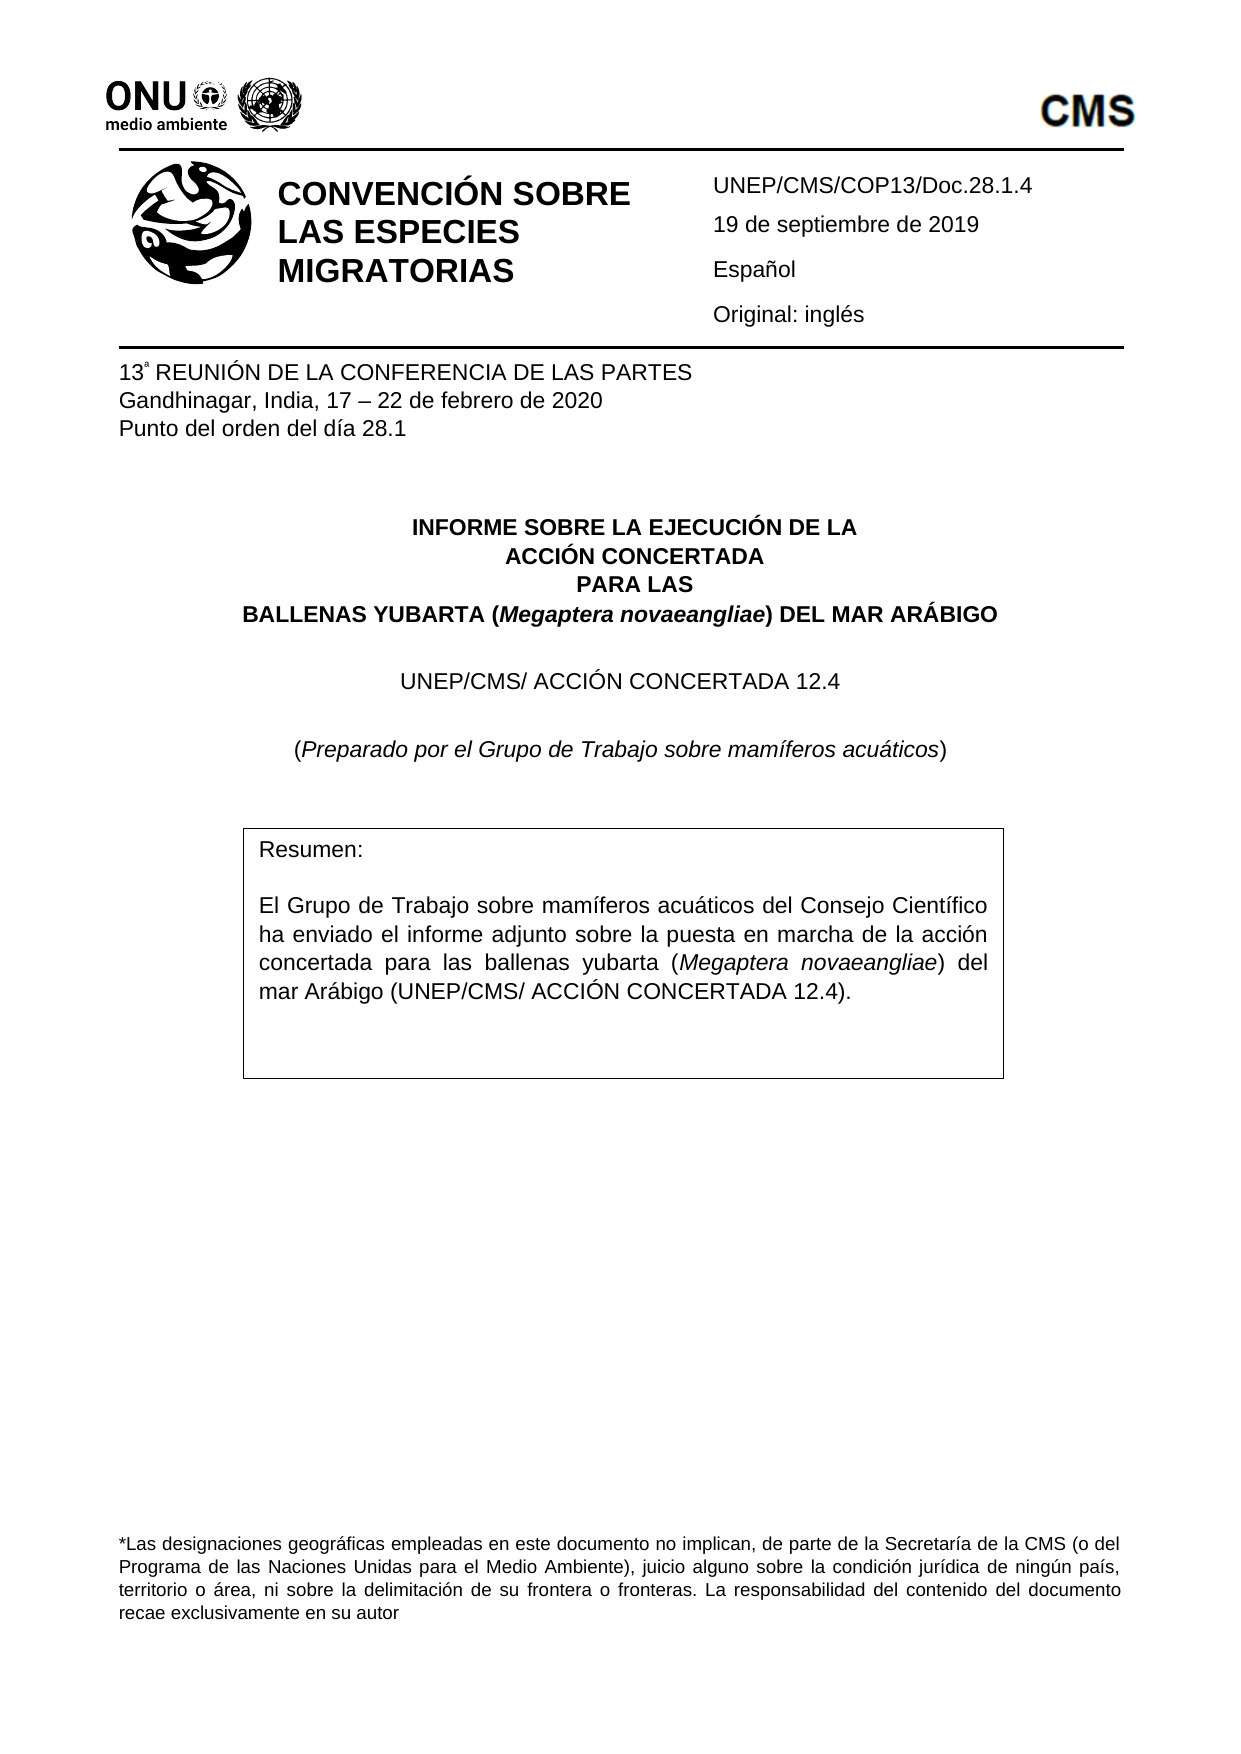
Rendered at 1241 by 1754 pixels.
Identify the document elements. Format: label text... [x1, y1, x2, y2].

picture [99, 73, 231, 137]
text (Preparado por el Grupo de Trabajo sobre mamíferos acuáticos) [118, 736, 1122, 762]
text ACCIÓN CONCERTADA [109, 541, 1160, 569]
text UNEP/CMS/ ACCIÓN CONCERTADA 12.4 [118, 668, 1122, 695]
text 13ª REUNIÓN DE LA CONFERENCIA DE LAS PARTES [118, 359, 1122, 385]
text INFORME SOBRE LA EJECUCIÓN DE LA [109, 514, 1160, 541]
text *Las designaciones geográficas empleadas en este documento no implican, de parte de la Secretaría de la CMS (o del Programa de las Naciones Unidas para el Medio Ambiente), juicio alguno sobre la condición jurídica de ningún país, territorio o área, ni sobre la delimitación de su frontera o fronteras. La responsabilidad del contenido del documento recae exclusivamente en su autor [118, 1532, 1122, 1624]
text Gandhinagar, India, 17 – 22 de febrero de 2020 [119, 387, 1122, 413]
text PARA LAS [109, 569, 1160, 597]
table_header UNEP/CMS/COP13/Doc.28.1.4 19 de septiembre de 2019 Español Original: inglés [702, 151, 1123, 346]
text Punto del orden del día 28.1 [118, 415, 1122, 441]
picture [1038, 87, 1135, 131]
text BALLENAS YUBARTA (Megaptera novaeangliae) del mar Arábigo [118, 601, 1122, 627]
table_header CONVENCIÓN SOBRE LAS ESPECIES MIGRATORIAS [278, 151, 702, 346]
table_header [119, 151, 277, 346]
